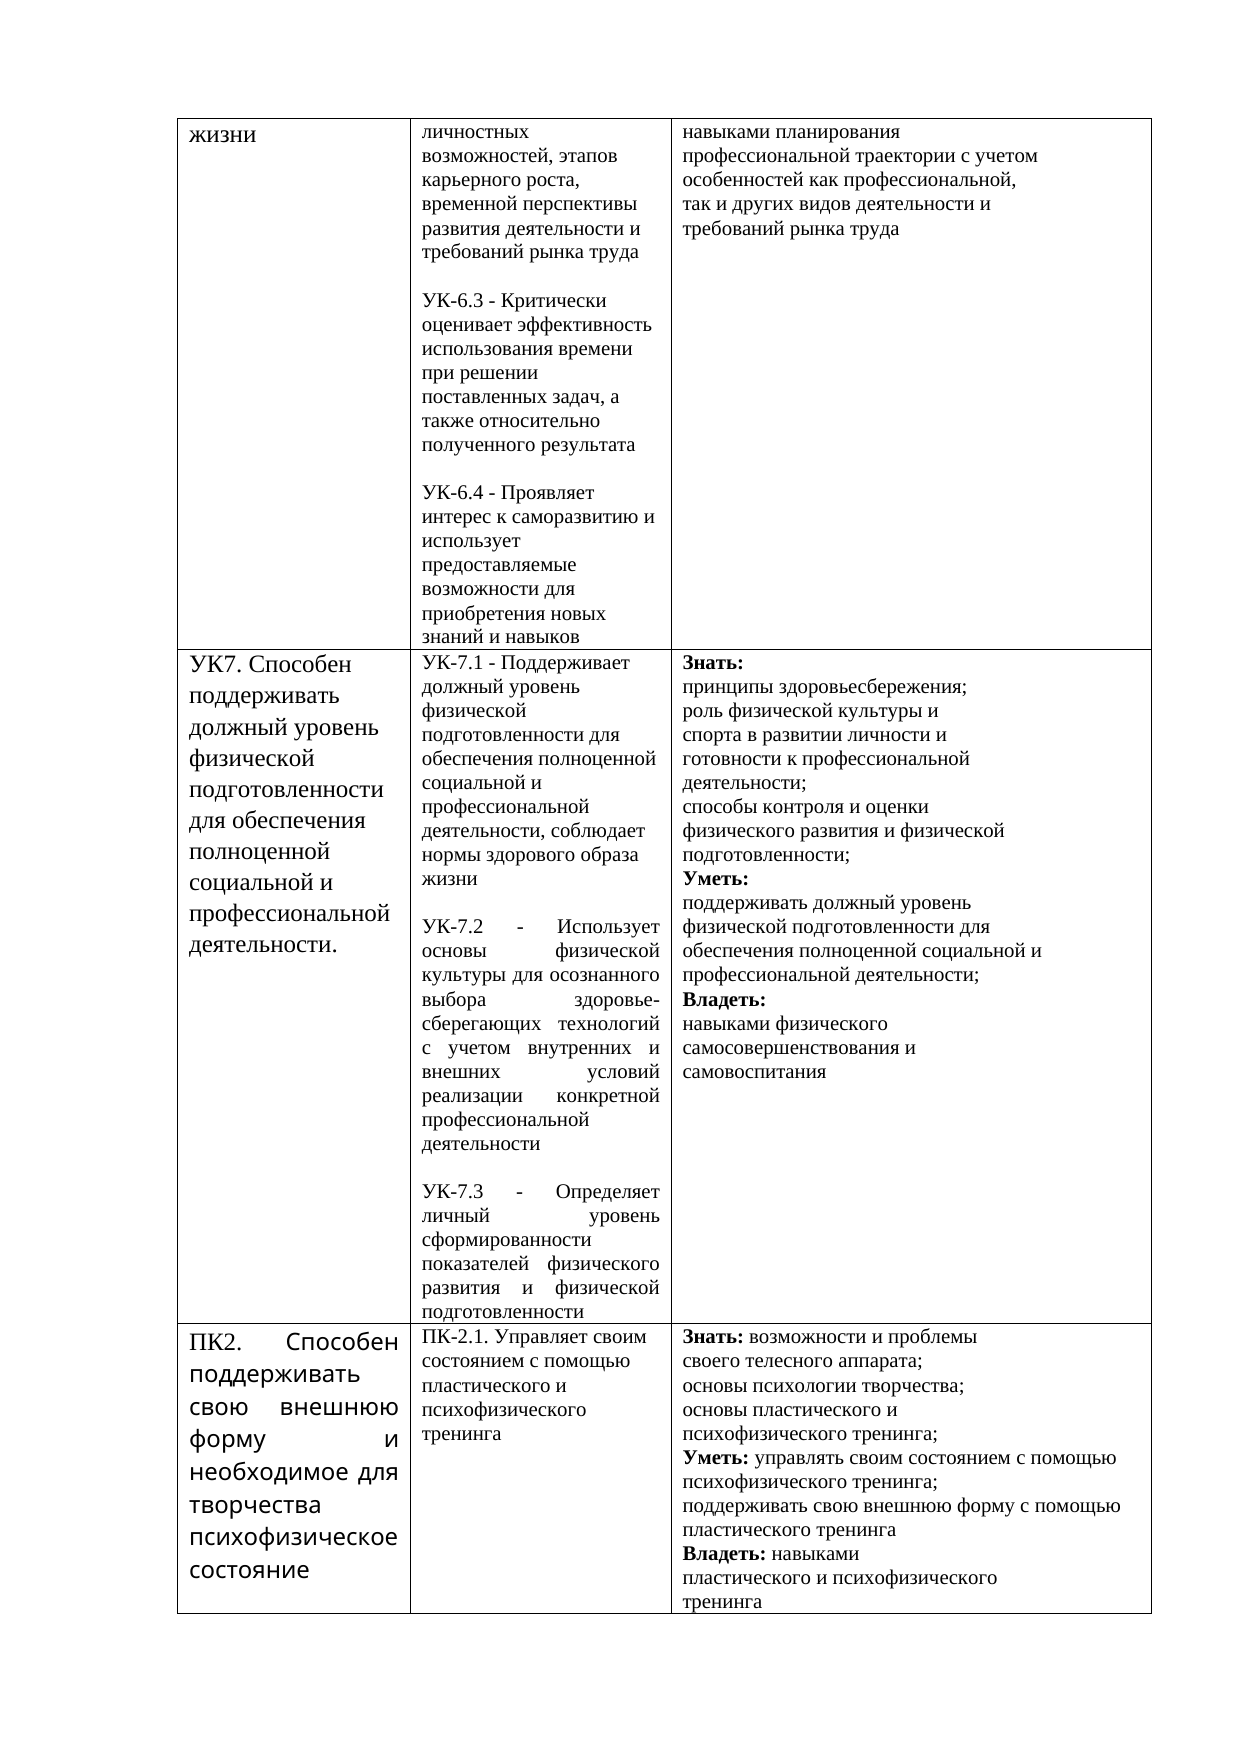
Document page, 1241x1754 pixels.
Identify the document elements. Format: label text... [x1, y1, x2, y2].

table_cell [411, 119, 671, 648]
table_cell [411, 1324, 671, 1613]
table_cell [178, 119, 410, 648]
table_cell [672, 1324, 1151, 1613]
table_cell Знать: принципы здоровьесбережения; роль физической культуры и спорта в развитии личности и готовности к профессиональной деятельности; способы контроля и оценки физического развития и физической подготовленности; Уметь: поддерживать должный уровень физической подготовленности для обеспечения полноценной социальной и профессиональной деятельности; Владеть: навыками физического самосовершенствования и самовоспитания [672, 650, 1151, 1323]
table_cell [178, 1324, 410, 1613]
table_cell УК7. Способен поддерживать должный уровень физической подготовленности для обеспечения полноценной социальной и профессиональной деятельности. [178, 650, 410, 1323]
table_cell УК-7.1 - Поддерживает должный уровень физической подготовленности для обеспечения полноценной социальной и профессиональной деятельности, соблюдает нормы здорового образа жизни УК-7.2 - Использует основы физической культуры для осознанного выбора здоровье-сберегающих технологий с учетом внутренних и внешних условий реализации конкретной профессиональной деятельности УК-7.3 - Определяет личный уровень сформированности показателей физического развития и физической подготовленности [411, 650, 671, 1323]
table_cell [672, 119, 1151, 648]
